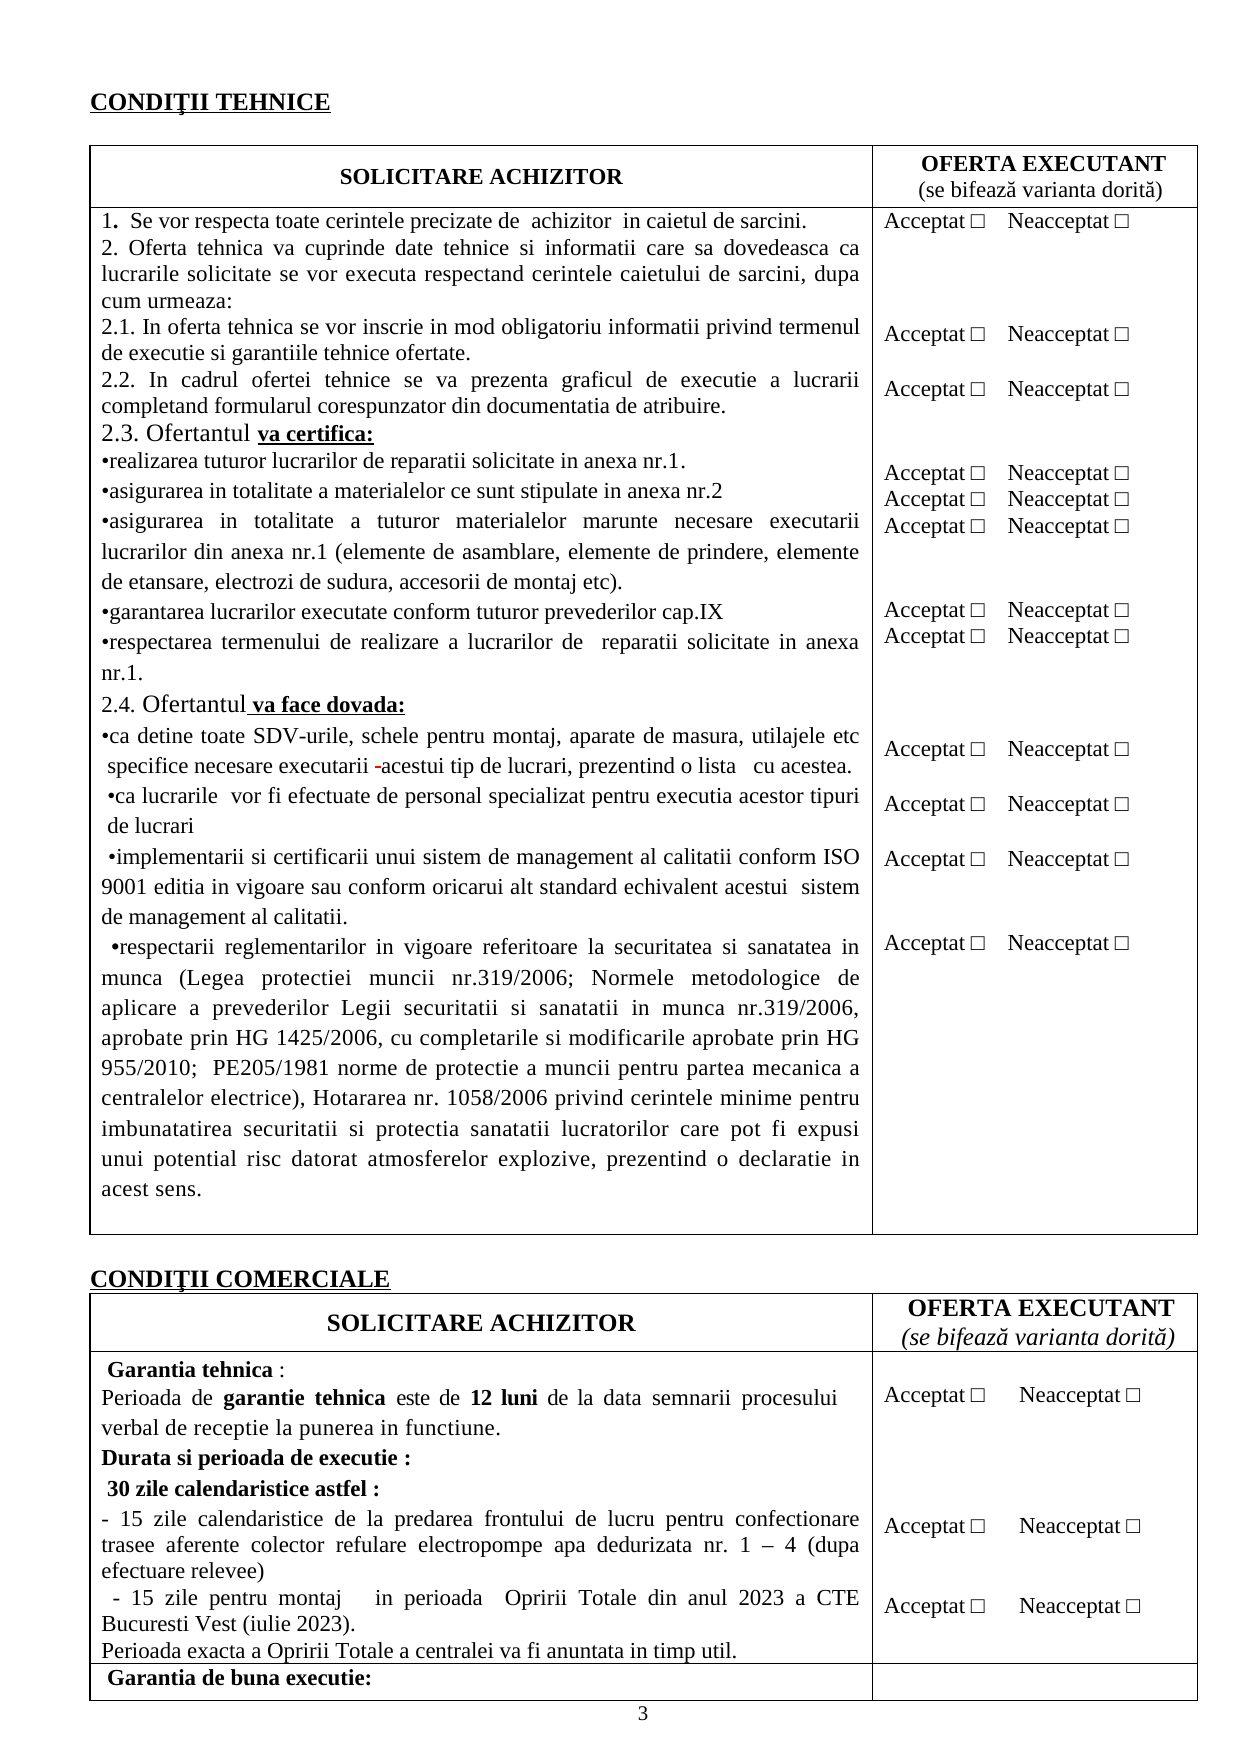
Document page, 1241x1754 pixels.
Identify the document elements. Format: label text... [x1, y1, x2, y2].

table_header OFERTA EXECUTANT (se bifează varianta dorită) [873, 146, 1197, 207]
table_header SOLICITARE ACHIZITOR [91, 146, 872, 207]
table_cell Garantia tehnica : Perioada de garantie tehnica este de 12 luni de la data semnarii procesului verbal de receptie la punerea in functiune. Durata si perioada de executie : 30 zile calendaristice astfel : - 15 zile calendaristice de la predarea frontului de lucru pentru confectionare trasee aferente colector refulare electropompe apa dedurizata nr. 1 – 4 (dupa efectuare relevee) - 15 zile pentru montaj in perioada Opririi Totale din anul 2023 a CTE Bucuresti Vest (iulie 2023). Perioada exacta a Opririi Totale a centralei va fi anuntata in timp util. [91, 1352, 872, 1663]
table_header SOLICITARE ACHIZITOR [91, 1294, 872, 1351]
table_cell 1. Se vor respecta toate cerintele precizate de achizitor in caietul de sarcini. 2. Oferta tehnica va cuprinde date tehnice si informatii care sa dovedeasca ca lucrarile solicitate se vor executa respectand cerintele caietului de sarcini, dupa cum urmeaza: 2.1. In oferta tehnica se vor inscrie in mod obligatoriu informatii privind termenul de executie si garantiile tehnice ofertate. 2.2. In cadrul ofertei tehnice se va prezenta graficul de executie a lucrarii completand formularul corespunzator din documentatia de atribuire. 2.3. Ofertantul va certifica: •realizarea tuturor lucrarilor de reparatii solicitate in anexa nr.1. •asigurarea in totalitate a materialelor ce sunt stipulate in anexa nr.2 •asigurarea in totalitate a tuturor materialelor marunte necesare executarii lucrarilor din anexa nr.1 (elemente de asamblare, elemente de prindere, elemente de etansare, electrozi de sudura, accesorii de montaj etc). •garantarea lucrarilor executate conform tuturor prevederilor cap.IX •respectarea termenului de realizare a lucrarilor de reparatii solicitate in anexa nr.1. 2.4. Ofertantul va face dovada: •ca detine toate SDV-urile, schele pentru montaj, aparate de masura, utilajele etc specifice necesare executarii acestui tip de lucrari, prezentind o lista cu acestea. •ca lucrarile vor fi efectuate de personal specializat pentru executia acestor tipuri de lucrari •implementarii si certificarii unui sistem de management al calitatii conform ISO 9001 editia in vigoare sau conform oricarui alt standard echivalent acestui sistem de management al calitatii. •respectarii reglementarilor in vigoare referitoare la securitatea si sanatatea in munca (Legea protectiei muncii nr.319/2006; Normele metodologice de aplicare a prevederilor Legii securitatii si sanatatii in munca nr.319/2006, aprobate prin HG 1425/2006, cu completarile si modificarile aprobate prin HG 955/2010; PE205/1981 norme de protectie a muncii pentru partea mecanica a centralelor electrice), Hotararea nr. 1058/2006 privind cerintele minime pentru imbunatatirea securitatii si protectia sanatatii lucratorilor care pot fi expusi unui potential risc datorat atmosferelor explozive, prezentind o declaratie in acest sens. [91, 208, 872, 1234]
table_cell Acceptat □ Neacceptat □ Acceptat □ Neacceptat □ Acceptat □ Neacceptat □ Acceptat □ Neacceptat □ Acceptat □ Neacceptat □ Acceptat □ Neacceptat □ Acceptat □ Neacceptat □ Acceptat □ Neacceptat □ Acceptat □ Neacceptat □ Acceptat □ Neacceptat □ Acceptat □ Neacceptat □ Acceptat □ Neacceptat □ [873, 208, 1197, 1234]
text CONDIŢII TEHNICE [90, 87, 1196, 116]
table_cell Acceptat □ Neacceptat □ Acceptat □ Neacceptat □ Acceptat □ Neacceptat □ [873, 1352, 1197, 1663]
table_header OFERTA EXECUTANT (se bifează varianta dorită) [873, 1294, 1197, 1351]
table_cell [873, 1664, 1197, 1700]
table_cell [91, 1664, 872, 1700]
text CONDIŢII COMERCIALE [90, 1264, 1196, 1292]
